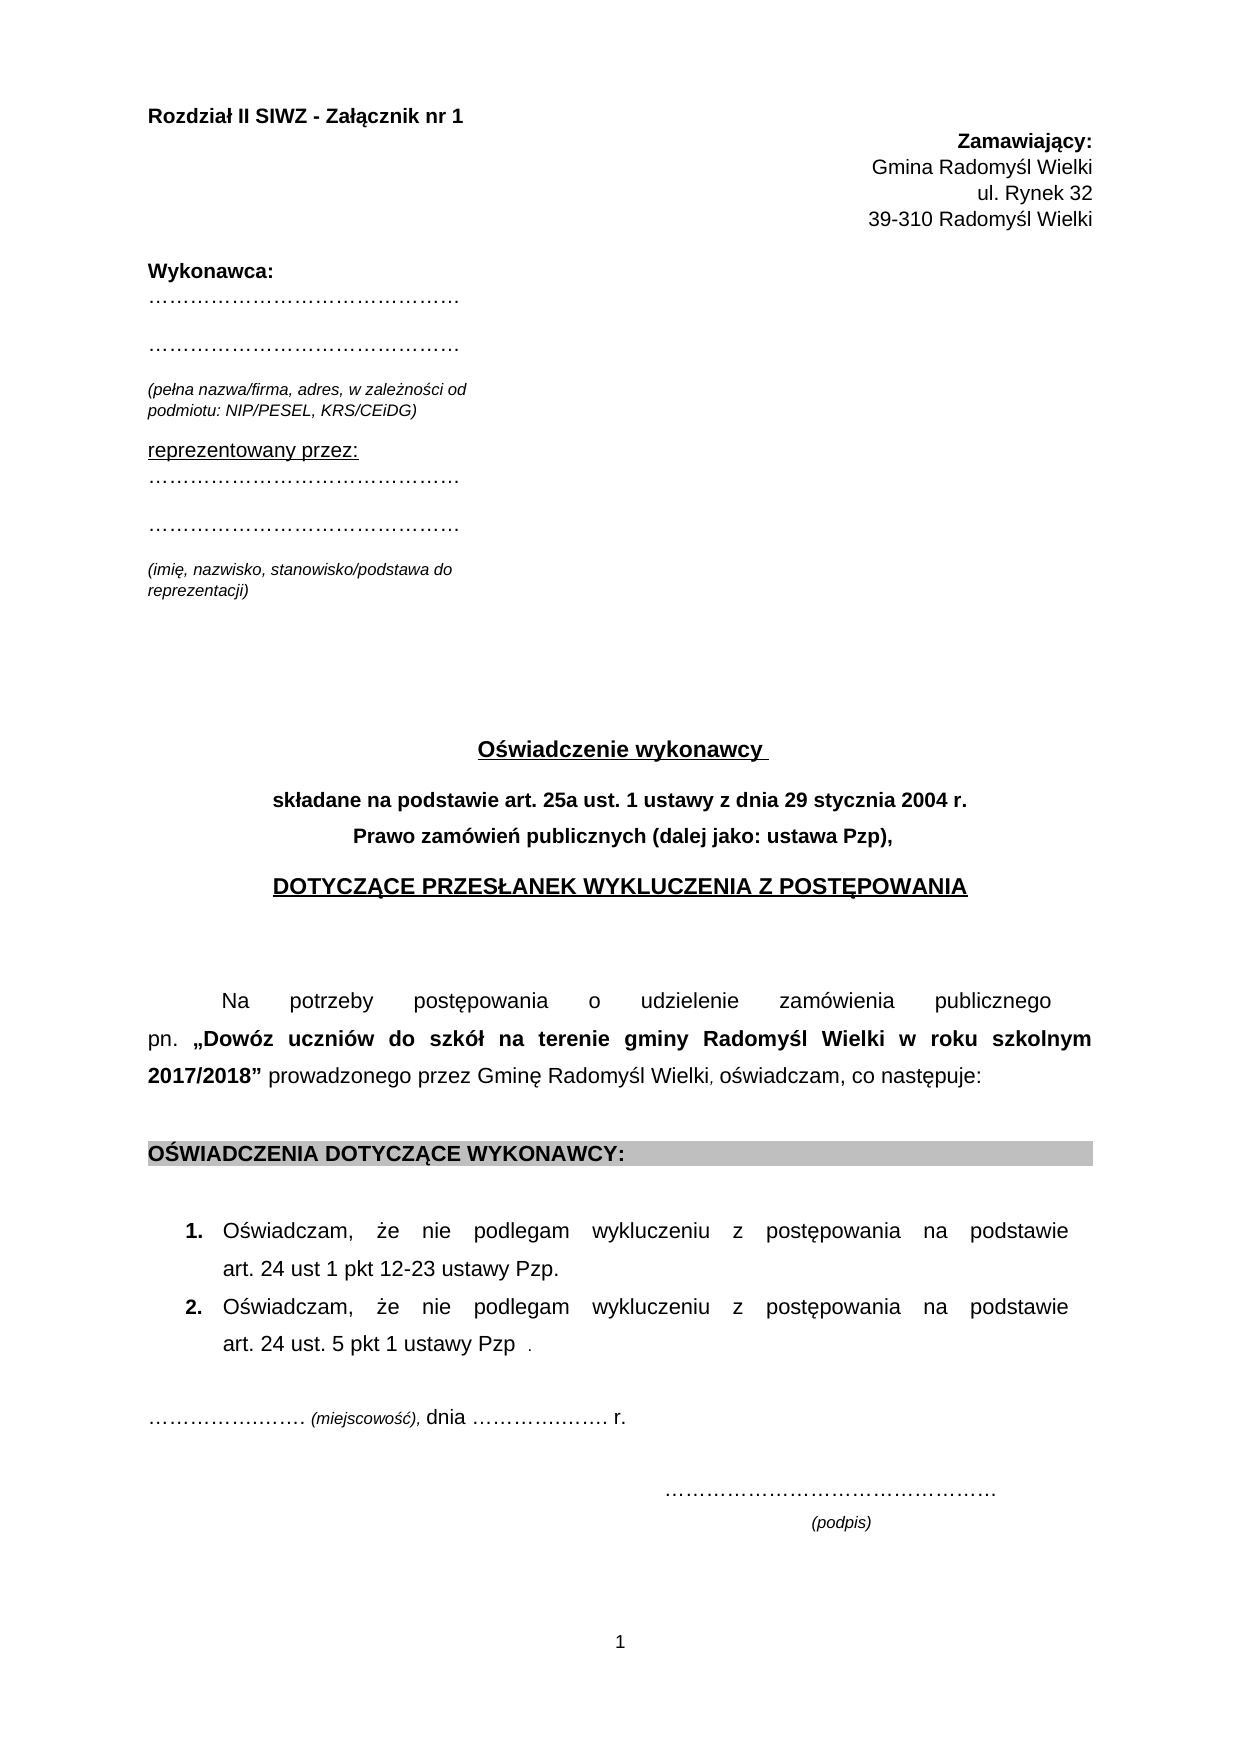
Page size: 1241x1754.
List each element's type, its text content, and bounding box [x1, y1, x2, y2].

text (podpis) [738, 1513, 1093, 1532]
text …………….……. (miejscowość), dnia ………….……. r. [148, 1405, 1093, 1429]
list Oświadczam, że nie podlegam wykluczeniu z postępowania na podstawie art. 24 ust 1 pkt 12-23 ustawy Pzp. [185, 1218, 1093, 1281]
list Oświadczam, że nie podlegam wykluczeniu z postępowania na podstawie art. 24 ust. 5 pkt 1 ustawy Pzp . [185, 1293, 1093, 1357]
text ……………………………………………………………………………… [148, 464, 472, 536]
text Gmina Radomyśl Wielki [148, 155, 1093, 179]
text (imię, nazwisko, stanowisko/podstawa do reprezentacji) [148, 560, 472, 599]
text Wykonawca: [148, 258, 1093, 282]
text ………………………………………… [148, 1477, 1093, 1501]
text Na potrzeby postępowania o udzielenie zamówienia publicznego pn. „Dowóz uczniów do szkół na terenie gminy Radomyśl Wielki w roku szkolnym 2017/2018” prowadzonego przez Gminę Radomyśl Wielki, oświadczam, co następuje: [148, 988, 1093, 1088]
text ul. Rynek 32 [148, 181, 1093, 205]
text Oświadczenie wykonawcy [148, 736, 1093, 763]
text DOTYCZĄCE PRZESŁANEK WYKLUCZENIA Z POSTĘPOWANIA [148, 873, 1093, 899]
text (pełna nazwa/firma, adres, w zależności od podmiotu: NIP/PESEL, KRS/CEiDG) [148, 380, 472, 420]
text Prawo zamówień publicznych (dalej jako: ustawa Pzp), [148, 824, 1093, 848]
text ……………………………………………………………………………… [148, 284, 472, 356]
text składane na podstawie art. 25a ust. 1 ustawy z dnia 29 stycznia 2004 r. [148, 788, 1093, 812]
text Rozdział II SIWZ - Załącznik nr 1 [148, 103, 1093, 127]
text 39-310 Radomyśl Wielki [148, 207, 1093, 231]
text Zamawiający: [694, 129, 1093, 153]
text reprezentowany przez: [148, 438, 1093, 462]
text OŚWIADCZENIA DOTYCZĄCE WYKONAWCY: [148, 1141, 1093, 1166]
